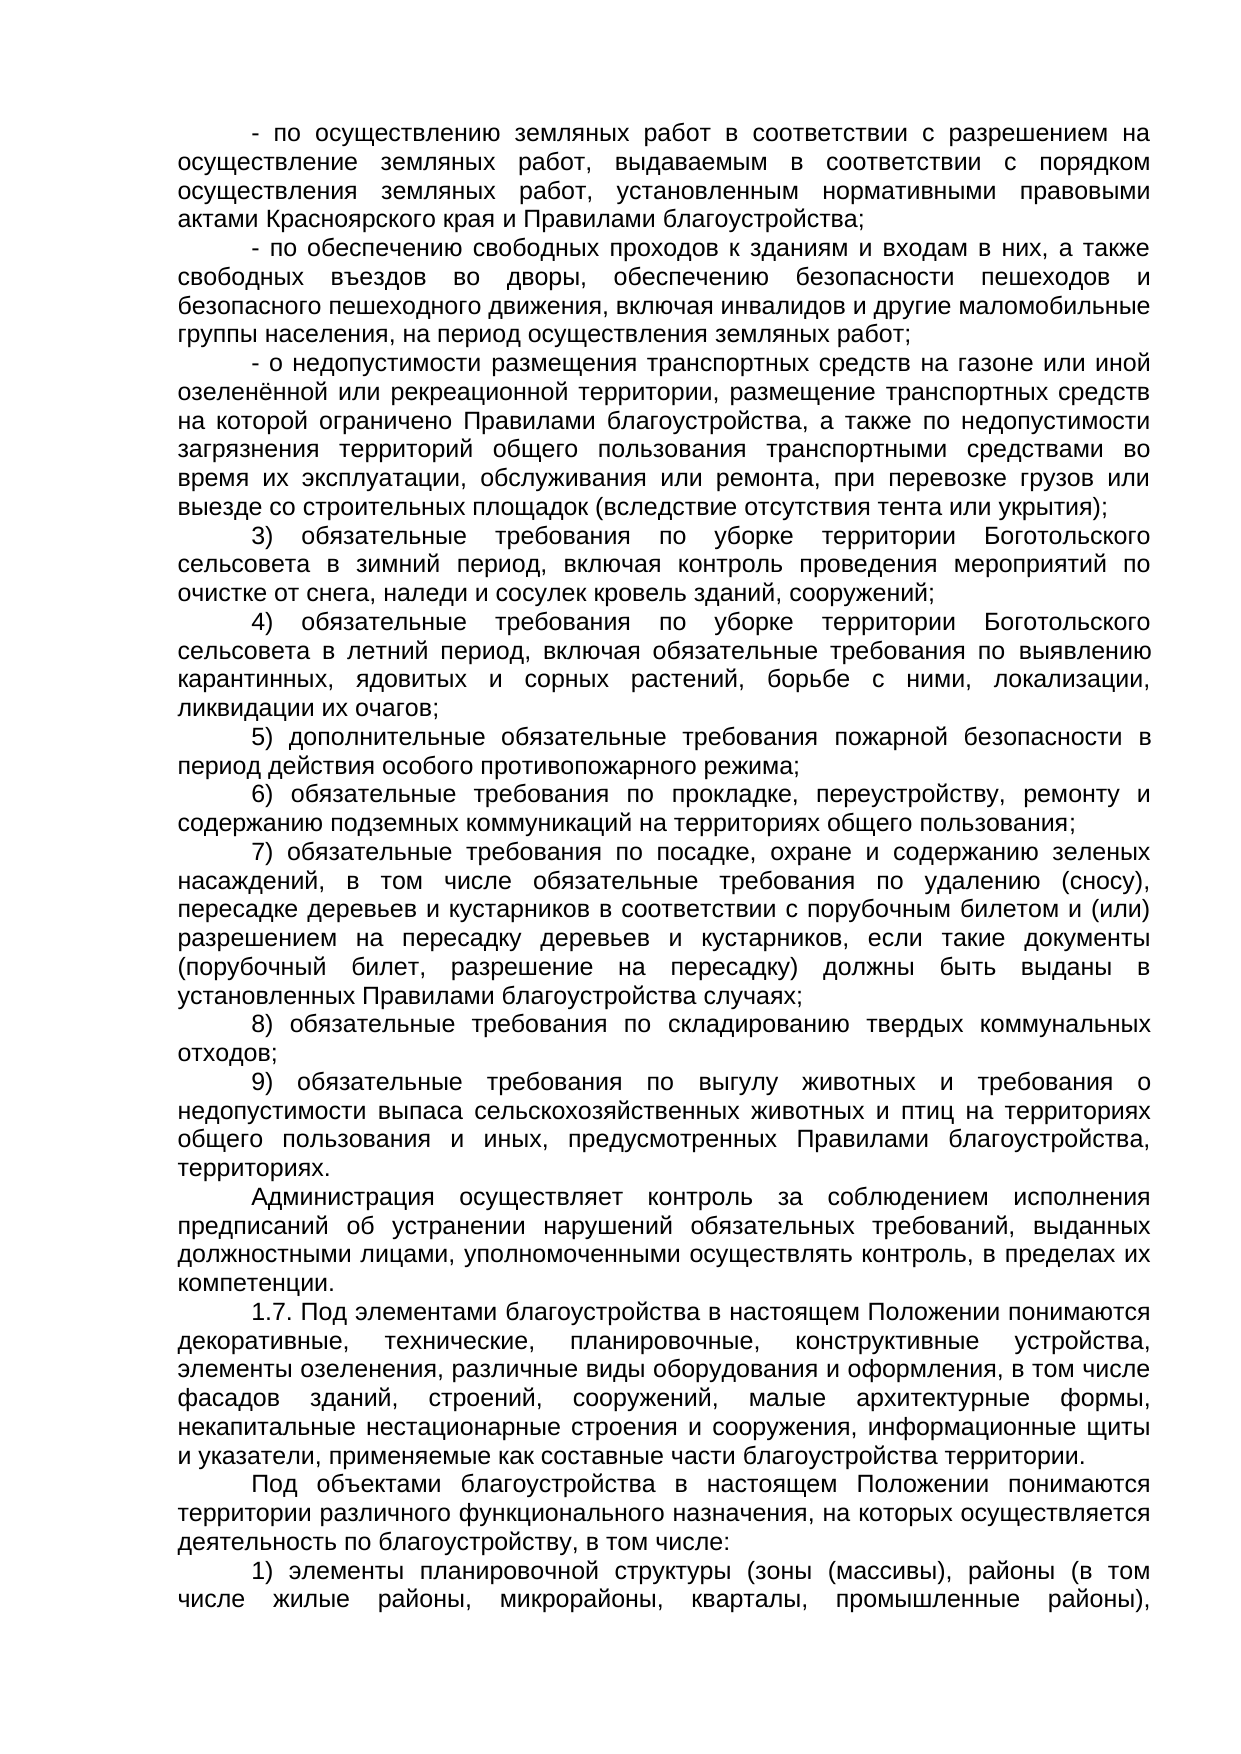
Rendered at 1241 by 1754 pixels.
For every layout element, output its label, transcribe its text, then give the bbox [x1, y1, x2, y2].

text 6) обязательные требования по прокладке, переустройству, ремонту и содержанию подземных коммуникаций на территориях общего пользования; [177, 779, 1152, 837]
text 1.7. Под элементами благоустройства в настоящем Положении понимаются декоративные, технические, планировочные, конструктивные устройства, элементы озеленения, различные виды оборудования и оформления, в том числе фасадов зданий, строений, сооружений, малые архитектурные формы, некапитальные нестационарные строения и сооружения, информационные щиты и указатели, применяемые как составные части благоустройства территории. [177, 1297, 1152, 1469]
text 9) обязательные требования по выгулу животных и требования о недопустимости выпаса сельскохозяйственных животных и птиц на территориях общего пользования и иных, предусмотренных Правилами благоустройства, территориях. [177, 1067, 1152, 1182]
text - по осуществлению земляных работ в соответствии с разрешением на осуществление земляных работ, выдаваемым в соответствии с порядком осуществления земляных работ, установленным нормативными правовыми актами Красноярского края и Правилами благоустройства; [177, 118, 1152, 233]
text 7) обязательные требования по посадке, охране и содержанию зеленых насаждений, в том числе обязательные требования по удалению (сносу), пересадке деревьев и кустарников в соответствии с порубочным билетом и (или) разрешением на пересадку деревьев и кустарников, если такие документы (порубочный билет, разрешение на пересадку) должны быть выданы в установленных Правилами благоустройства случаях; [177, 837, 1152, 1009]
text Администрация осуществляет контроль за соблюдением исполнения предписаний об устранении нарушений обязательных требований, выданных должностными лицами, уполномоченными осуществлять контроль, в пределах их компетенции. [177, 1182, 1152, 1297]
text Под объектами благоустройства в настоящем Положении понимаются территории различного функционального назначения, на которых осуществляется деятельность по благоустройству, в том числе: [177, 1469, 1152, 1556]
text 4) обязательные требования по уборке территории Боготольского сельсовета в летний период, включая обязательные требования по выявлению карантинных, ядовитых и сорных растений, борьбе с ними, локализации, ликвидации их очагов; [177, 607, 1152, 722]
text 3) обязательные требования по уборке территории Боготольского сельсовета в зимний период, включая контроль проведения мероприятий по очистке от снега, наледи и сосулек кровель зданий, сооружений; [177, 521, 1152, 607]
text - о недопустимости размещения транспортных средств на газоне или иной озеленённой или рекреационной территории, размещение транспортных средств на которой ограничено Правилами благоустройства, а также по недопустимости загрязнения территорий общего пользования транспортными средствами во время их эксплуатации, обслуживания или ремонта, при перевозке грузов или выезде со строительных площадок (вследствие отсутствия тента или укрытия); [177, 348, 1152, 521]
text 8) обязательные требования по складированию твердых коммунальных отходов; [177, 1009, 1152, 1067]
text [177, 1556, 1152, 1613]
text 5) дополнительные обязательные требования пожарной безопасности в период действия особого противопожарного режима; [177, 722, 1152, 779]
text - по обеспечению свободных проходов к зданиям и входам в них, а также свободных въездов во дворы, обеспечению безопасности пешеходов и безопасного пешеходного движения, включая инвалидов и другие маломобильные группы населения, на период осуществления земляных работ; [177, 233, 1152, 348]
